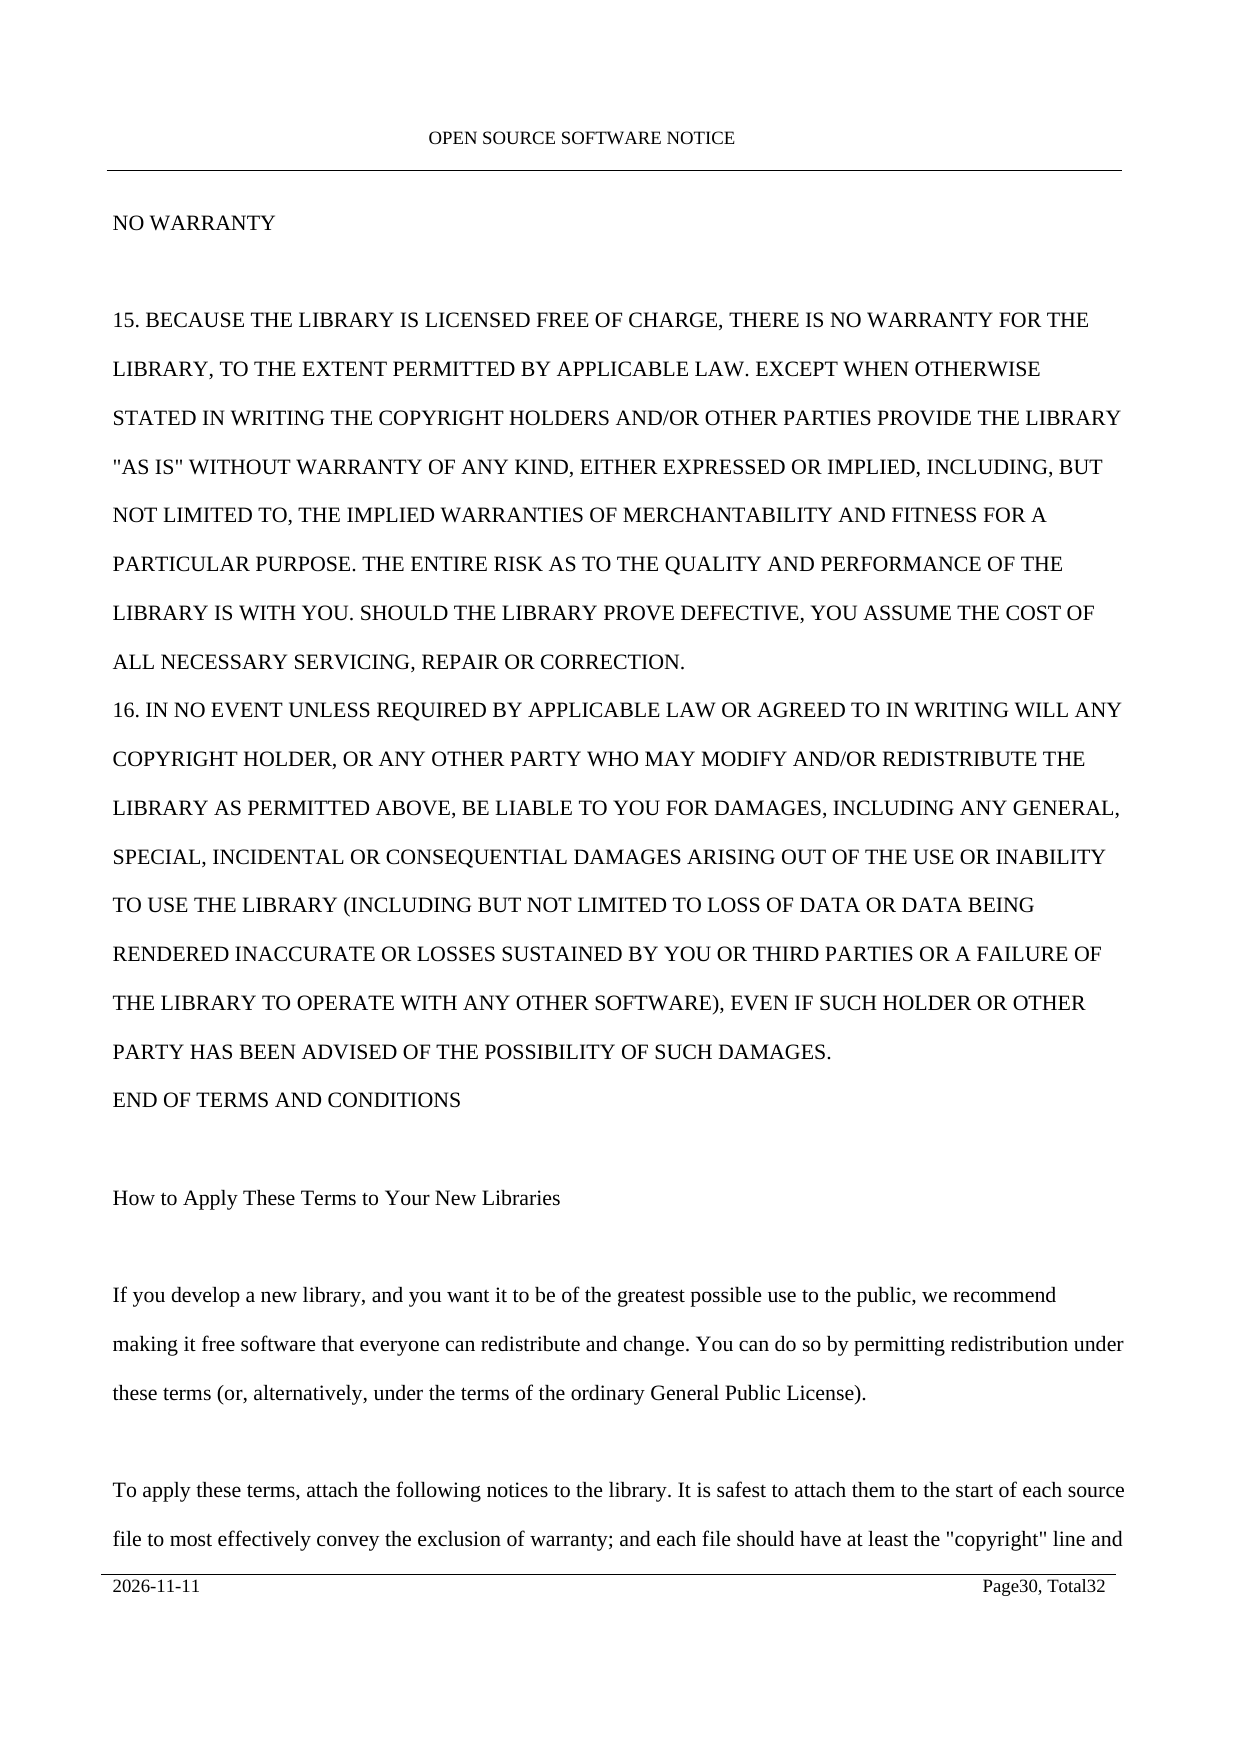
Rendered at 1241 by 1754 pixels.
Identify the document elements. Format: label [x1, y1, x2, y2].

text [112, 206, 1128, 1555]
